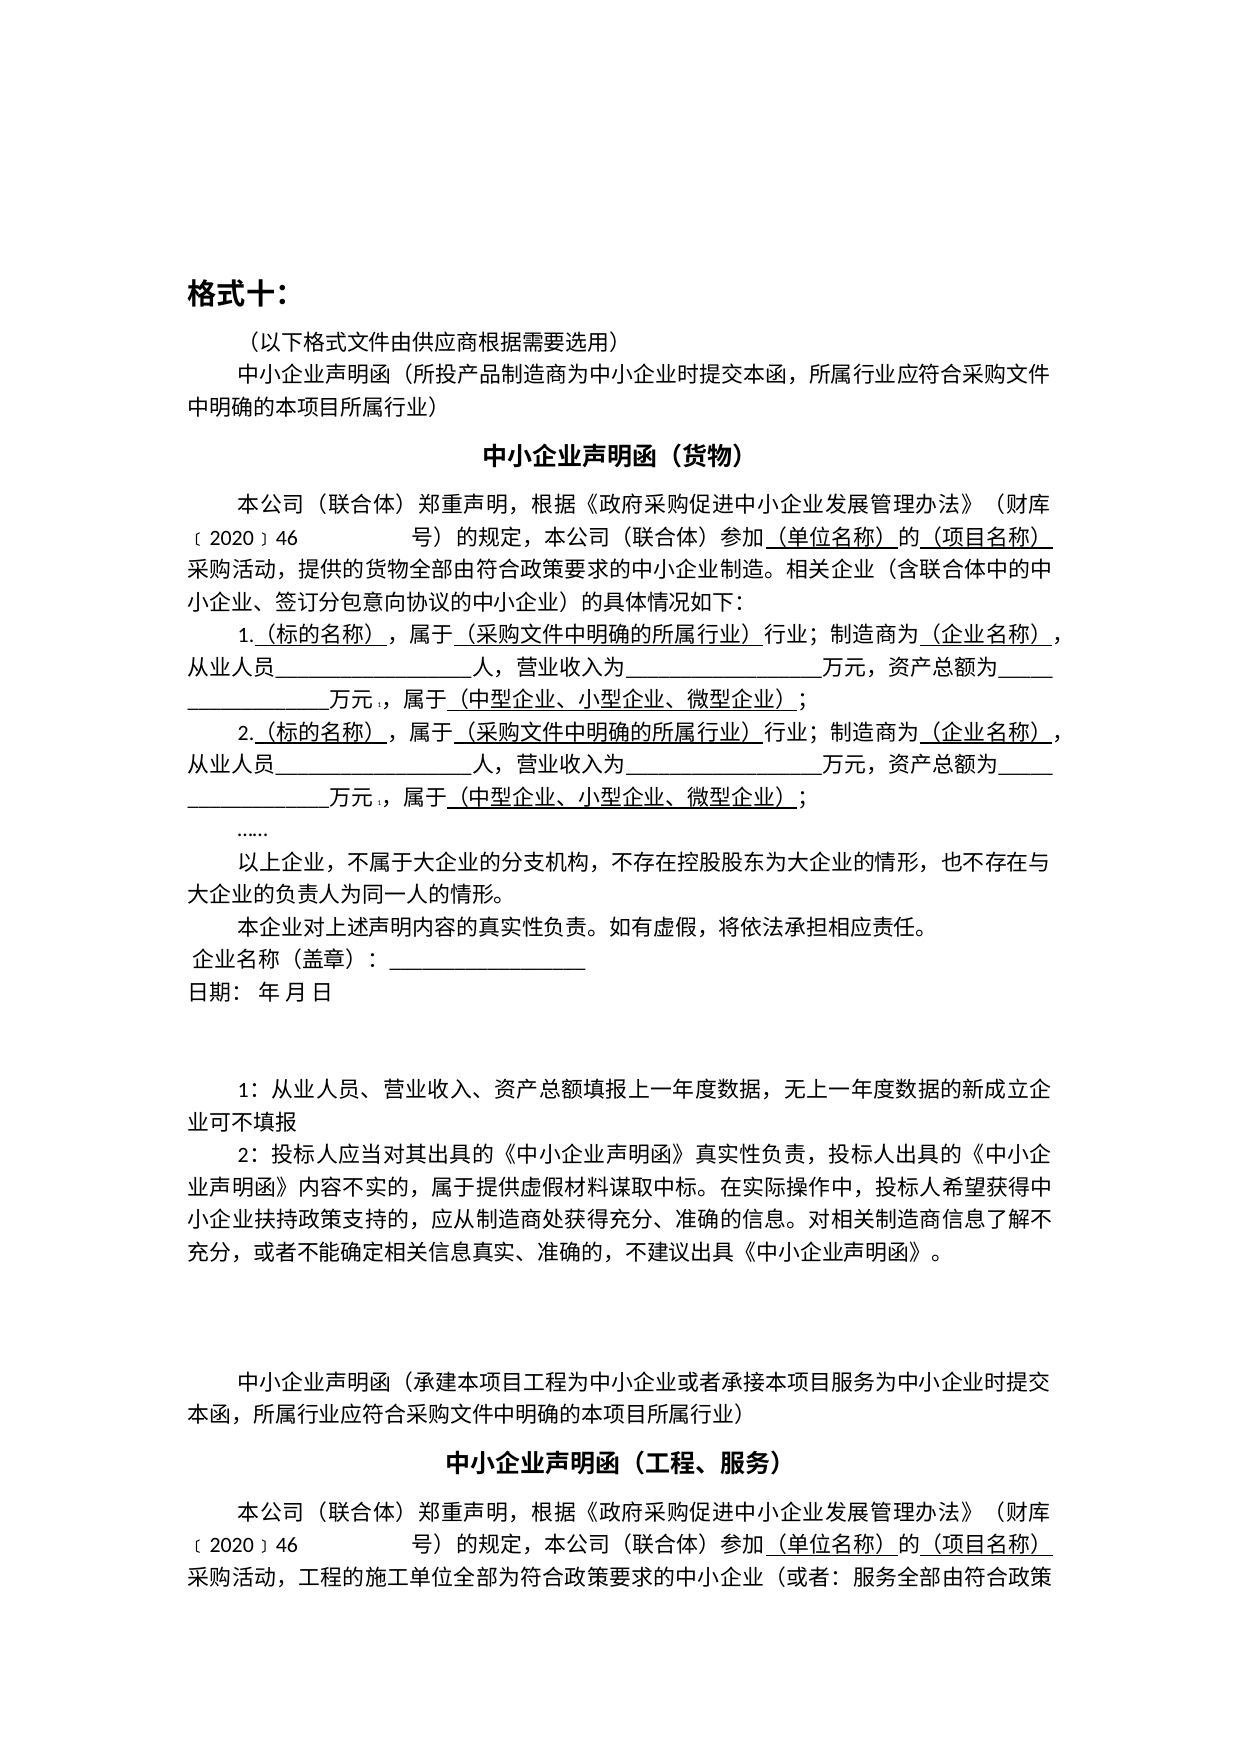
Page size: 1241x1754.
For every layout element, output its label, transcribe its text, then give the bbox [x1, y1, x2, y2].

text 以上企业，不属于大企业的分支机构，不存在控股股东为大企业的情形，也不存在与大企业的负责人为同一人的情形。 [187, 844, 1053, 909]
text 1：从业人员、营业收入、资产总额填报上一年度数据，无上一年度数据的新成立企业可不填报 [187, 1072, 1053, 1137]
text 日期： 年 月 日 [187, 974, 1053, 1007]
text 本企业对上述声明内容的真实性负责。如有虚假，将依法承担相应责任。 [187, 909, 1053, 942]
text 中小企业声明函（工程、服务） [187, 1429, 1053, 1494]
text 中小企业声明函（承建本项目工程为中小企业或者承接本项目服务为中小企业时提交本函，所属行业应符合采购文件中明确的本项目所属行业） [187, 1364, 1053, 1429]
text 1.（标的名称），属于（采购文件中明确的所属行业）行业；制造商为（企业名称），从业人员__________________人，营业收入为__________________万元，资产总额为__________________万元1，属于（中型企业、小型企业、微型企业）； [187, 617, 1053, 714]
text 格式十： [187, 259, 1053, 324]
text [187, 1494, 1053, 1592]
text 中小企业声明函（所投产品制造商为中小企业时提交本函，所属行业应符合采购文件中明确的本项目所属行业） [187, 357, 1053, 422]
text 2.（标的名称），属于（采购文件中明确的所属行业）行业；制造商为（企业名称），从业人员__________________人，营业收入为__________________万元，资产总额为__________________万元1，属于（中型企业、小型企业、微型企业）； [187, 714, 1053, 812]
text 中小企业声明函（货物） [187, 422, 1053, 487]
text 企业名称（盖章）：__________________ [187, 942, 1053, 974]
text …… [187, 812, 1053, 844]
text （以下格式文件由供应商根据需要选用） [187, 324, 1053, 357]
text 本公司（联合体）郑重声明，根据《政府采购促进中小企业发展管理办法》（财库﹝2020﹞46 号）的规定，本公司（联合体）参加（单位名称）的（项目名称）采购活动，提供的货物全部由符合政策要求的中小企业制造。相关企业（含联合体中的中小企业、签订分包意向协议的中小企业）的具体情况如下： [187, 487, 1053, 617]
text 2：投标人应当对其出具的《中小企业声明函》真实性负责，投标人出具的《中小企业声明函》内容不实的，属于提供虚假材料谋取中标。在实际操作中，投标人希望获得中小企业扶持政策支持的，应从制造商处获得充分、准确的信息。对相关制造商信息了解不充分，或者不能确定相关信息真实、准确的，不建议出具《中小企业声明函》。 [187, 1137, 1053, 1267]
